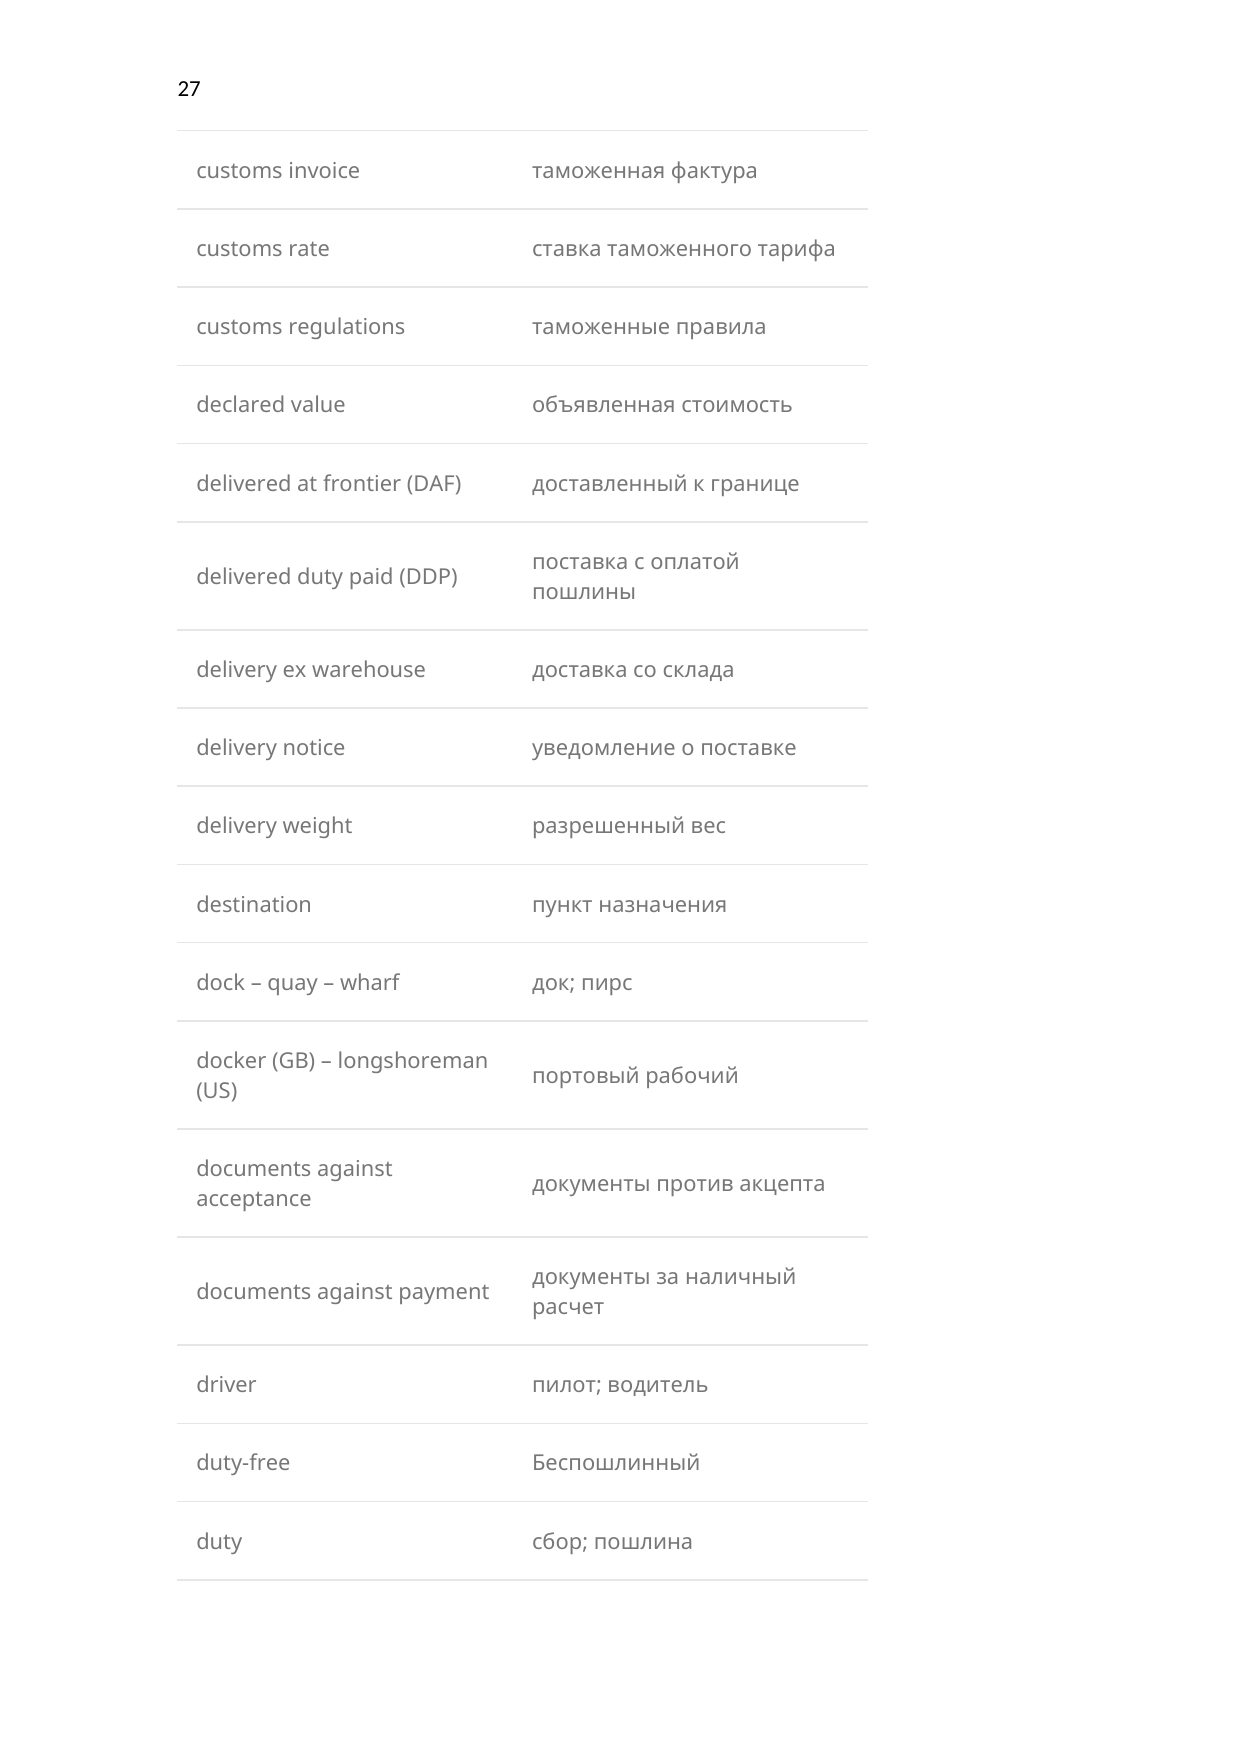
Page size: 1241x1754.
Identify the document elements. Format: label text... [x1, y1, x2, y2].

table_cell documents against acceptance [177, 1130, 513, 1236]
table_cell delivered at frontier (DAF) [177, 444, 513, 521]
table_cell разрешенный вес [513, 787, 868, 864]
table_cell customs invoice [177, 131, 513, 208]
table_cell delivery notice [177, 709, 513, 785]
table_cell docker (GB) – longshoreman (US) [177, 1022, 513, 1128]
table_cell duty [177, 1502, 513, 1579]
table_cell delivered duty paid (DDP) [177, 523, 513, 629]
table_cell уведомление о поставке [513, 709, 868, 785]
table_cell delivery weight [177, 787, 513, 864]
table_cell driver [177, 1346, 513, 1422]
table_cell сбор; пошлина [513, 1502, 868, 1579]
table_cell таможенные правила [513, 288, 868, 364]
table_cell поставка с оплатой пошлины [513, 523, 868, 629]
table_cell delivery ex warehouse [177, 631, 513, 707]
table_cell declared value [177, 366, 513, 443]
table_cell документы за наличный расчет [513, 1238, 868, 1344]
table_cell customs regulations [177, 288, 513, 364]
table_cell объявленная стоимость [513, 366, 868, 443]
table_cell customs rate [177, 210, 513, 286]
table_cell duty-free [177, 1424, 513, 1501]
table_cell пункт назначения [513, 865, 868, 942]
table_cell таможенная фактура [513, 131, 868, 208]
table_cell доставленный к границе [513, 444, 868, 521]
table_cell доставка со склада [513, 631, 868, 707]
table_cell ставка таможенного тарифа [513, 210, 868, 286]
table_cell documents against payment [177, 1238, 513, 1344]
table_cell пилот; водитель [513, 1346, 868, 1422]
table_cell Беспошлинный [513, 1424, 868, 1501]
table_cell destination [177, 865, 513, 942]
table_cell документы против акцепта [513, 1130, 868, 1236]
table_cell док; пирс [513, 943, 868, 1020]
table_cell портовый рабочий [513, 1022, 868, 1128]
table_cell dock – quay – wharf [177, 943, 513, 1020]
